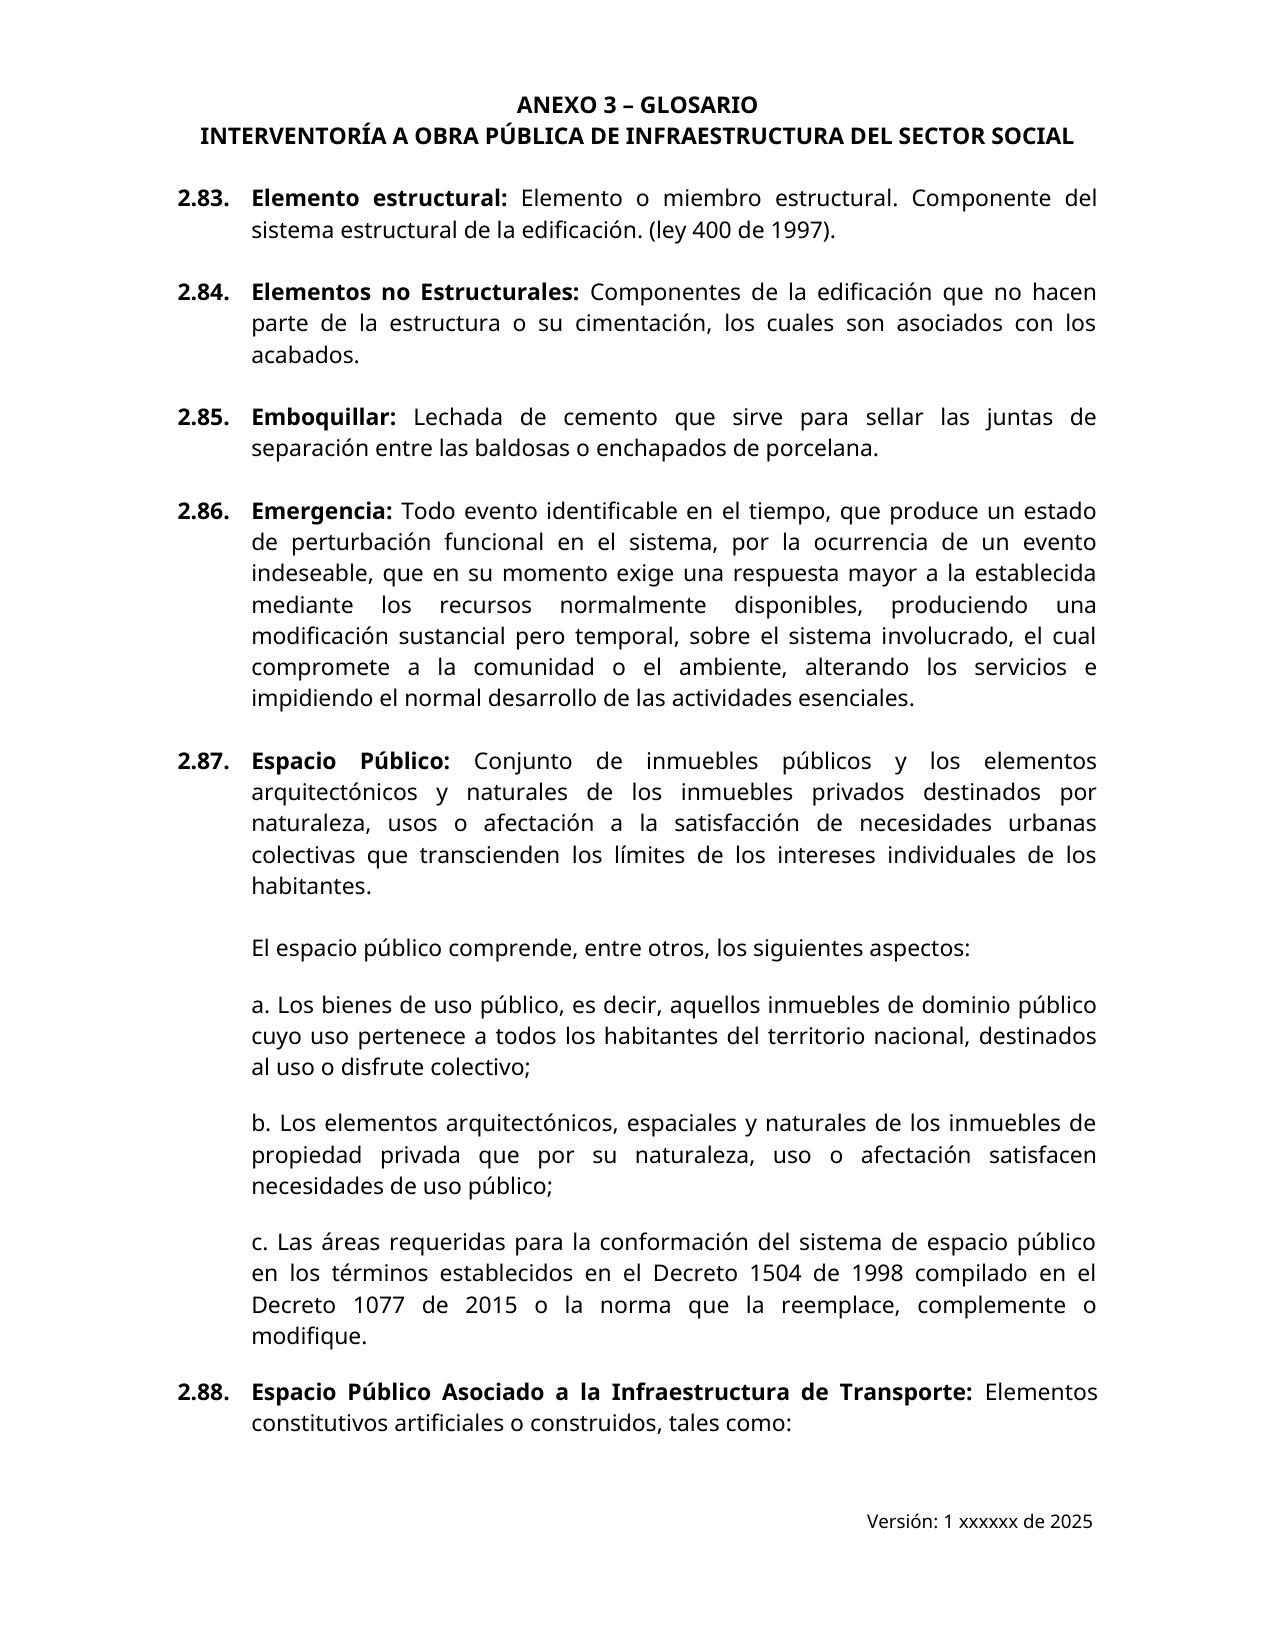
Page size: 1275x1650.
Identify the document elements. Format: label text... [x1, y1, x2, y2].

list Espacio Público Asociado a la Infraestructura de Transporte: Elementos constitutivos artificiales o construidos, tales como: [177, 1376, 1098, 1439]
text c. Las áreas requeridas para la conformación del sistema de espacio público en los términos establecidos en el Decreto 1504 de 1998 compilado en el Decreto 1077 de 2015 o la norma que la reemplace, complemente o modifique. [251, 1226, 1098, 1351]
text b. Los elementos arquitectónicos, espaciales y naturales de los inmuebles de propiedad privada que por su naturaleza, uso o afectación satisfacen necesidades de uso público; [251, 1107, 1098, 1201]
list Emboquillar: Lechada de cemento que sirve para sellar las juntas de separación entre las baldosas o enchapados de porcelana. [177, 401, 1098, 464]
list Elemento estructural: Elemento o miembro estructural. Componente del sistema estructural de la edificación. (ley 400 de 1997). [177, 182, 1098, 245]
list Emergencia: Todo evento identificable en el tiempo, que produce un estado de perturbación funcional en el sistema, por la ocurrencia de un evento indeseable, que en su momento exige una respuesta mayor a la establecida mediante los recursos normalmente disponibles, produciendo una modificación sustancial pero temporal, sobre el sistema involucrado, el cual compromete a la comunidad o el ambiente, alterando los servicios e impidiendo el normal desarrollo de las actividades esenciales. [177, 495, 1098, 714]
text a. Los bienes de uso público, es decir, aquellos inmuebles de dominio público cuyo uso pertenece a todos los habitantes del territorio nacional, destinados al uso o disfrute colectivo; [251, 989, 1098, 1082]
list Elementos no Estructurales: Componentes de la edificación que no hacen parte de la estructura o su cimentación, los cuales son asociados con los acabados. [177, 276, 1098, 370]
list Espacio Público: Conjunto de inmuebles públicos y los elementos arquitectónicos y naturales de los inmuebles privados destinados por naturaleza, usos o afectación a la satisfacción de necesidades urbanas colectivas que transcienden los límites de los intereses individuales de los habitantes. [177, 745, 1098, 901]
list El espacio público comprende, entre otros, los siguientes aspectos: [251, 932, 1098, 964]
